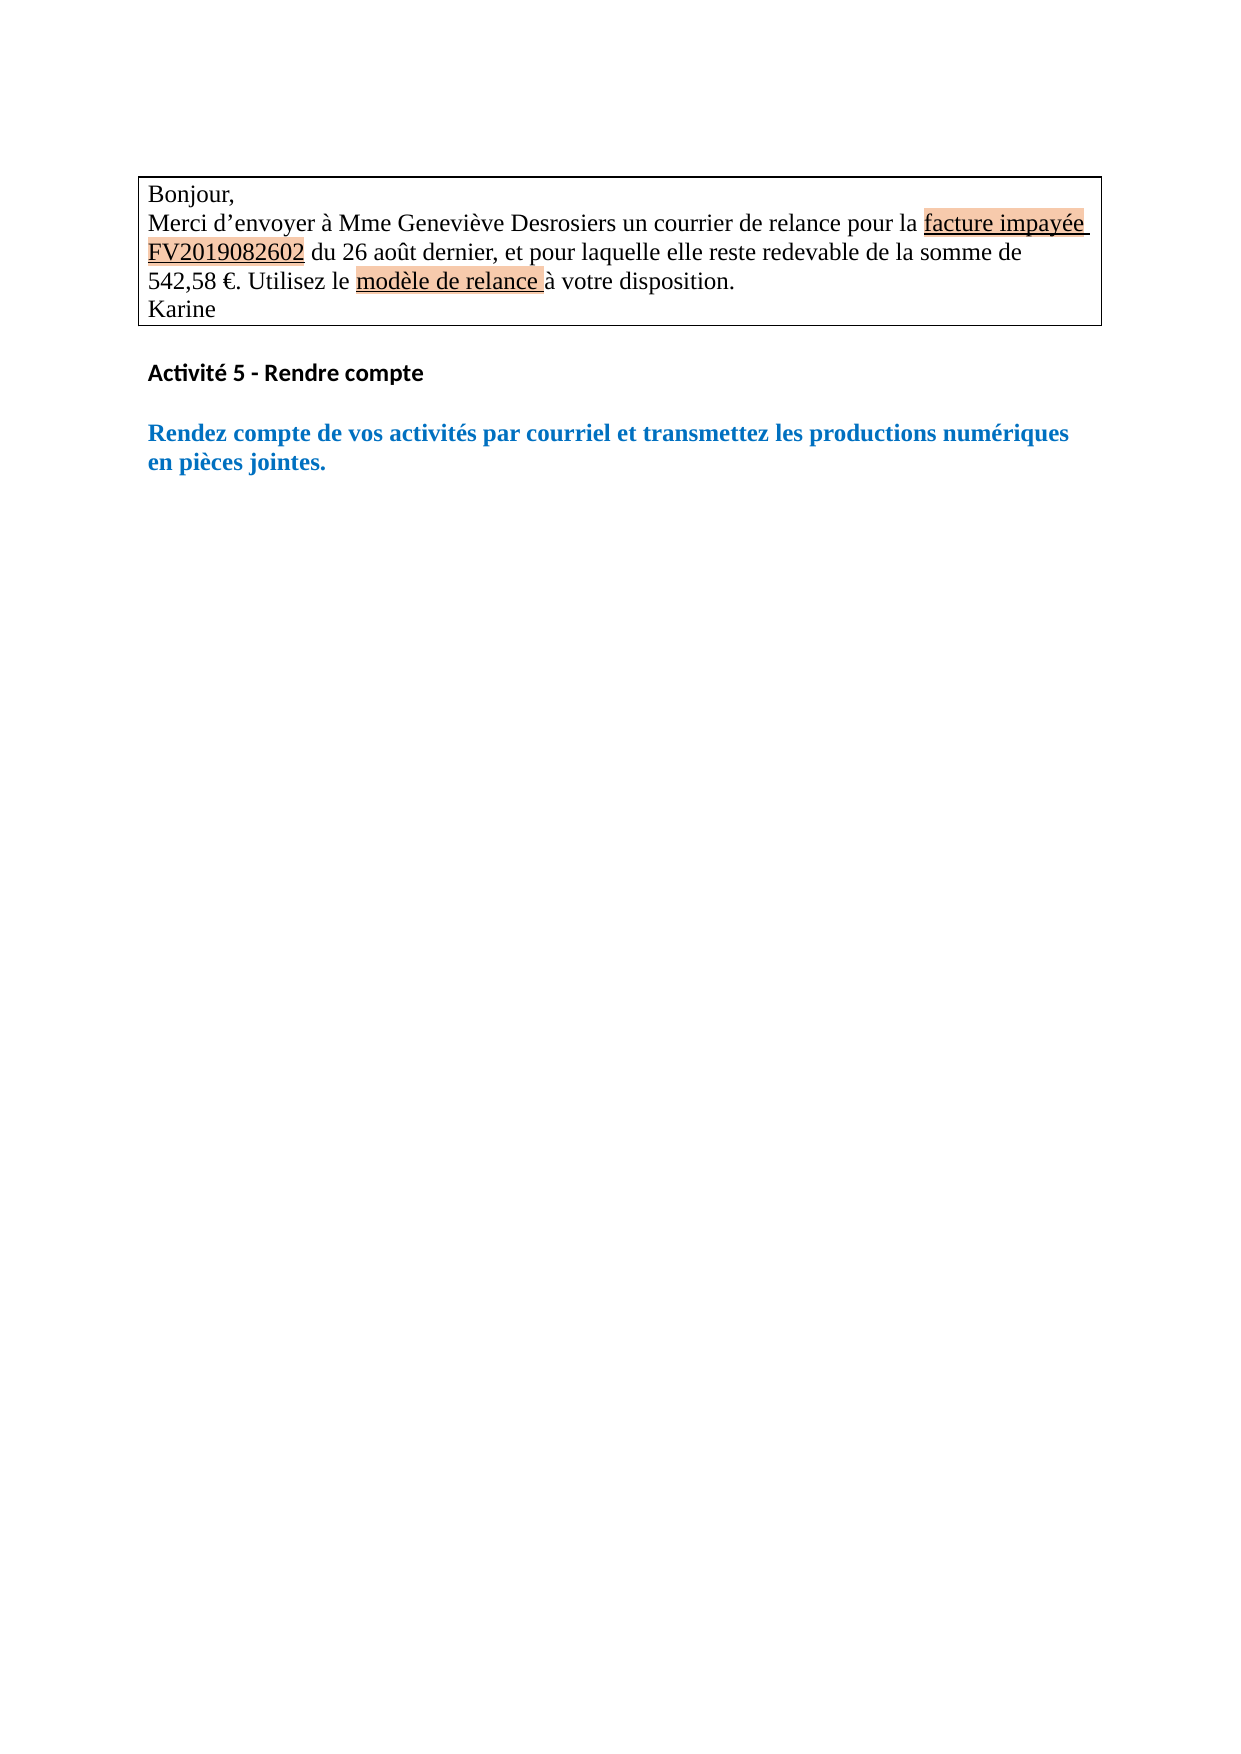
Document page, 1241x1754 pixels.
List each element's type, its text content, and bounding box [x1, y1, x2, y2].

text Merci d’envoyer à Mme Geneviève Desrosiers un courrier de relance pour la facture impayée FV2019082602 du 26 août dernier, et pour laquelle elle reste redevable de la somme de 542,58 €. Utilisez le modèle de relance à votre disposition. [148, 208, 1093, 291]
text Bonjour, [139, 178, 1101, 208]
text Karine [139, 291, 1101, 325]
text Rendez compte de vos activités par courriel et transmettez les productions numériques en pièces jointes. [148, 418, 1093, 475]
text Activité 5 - Rendre compte [148, 357, 1093, 387]
